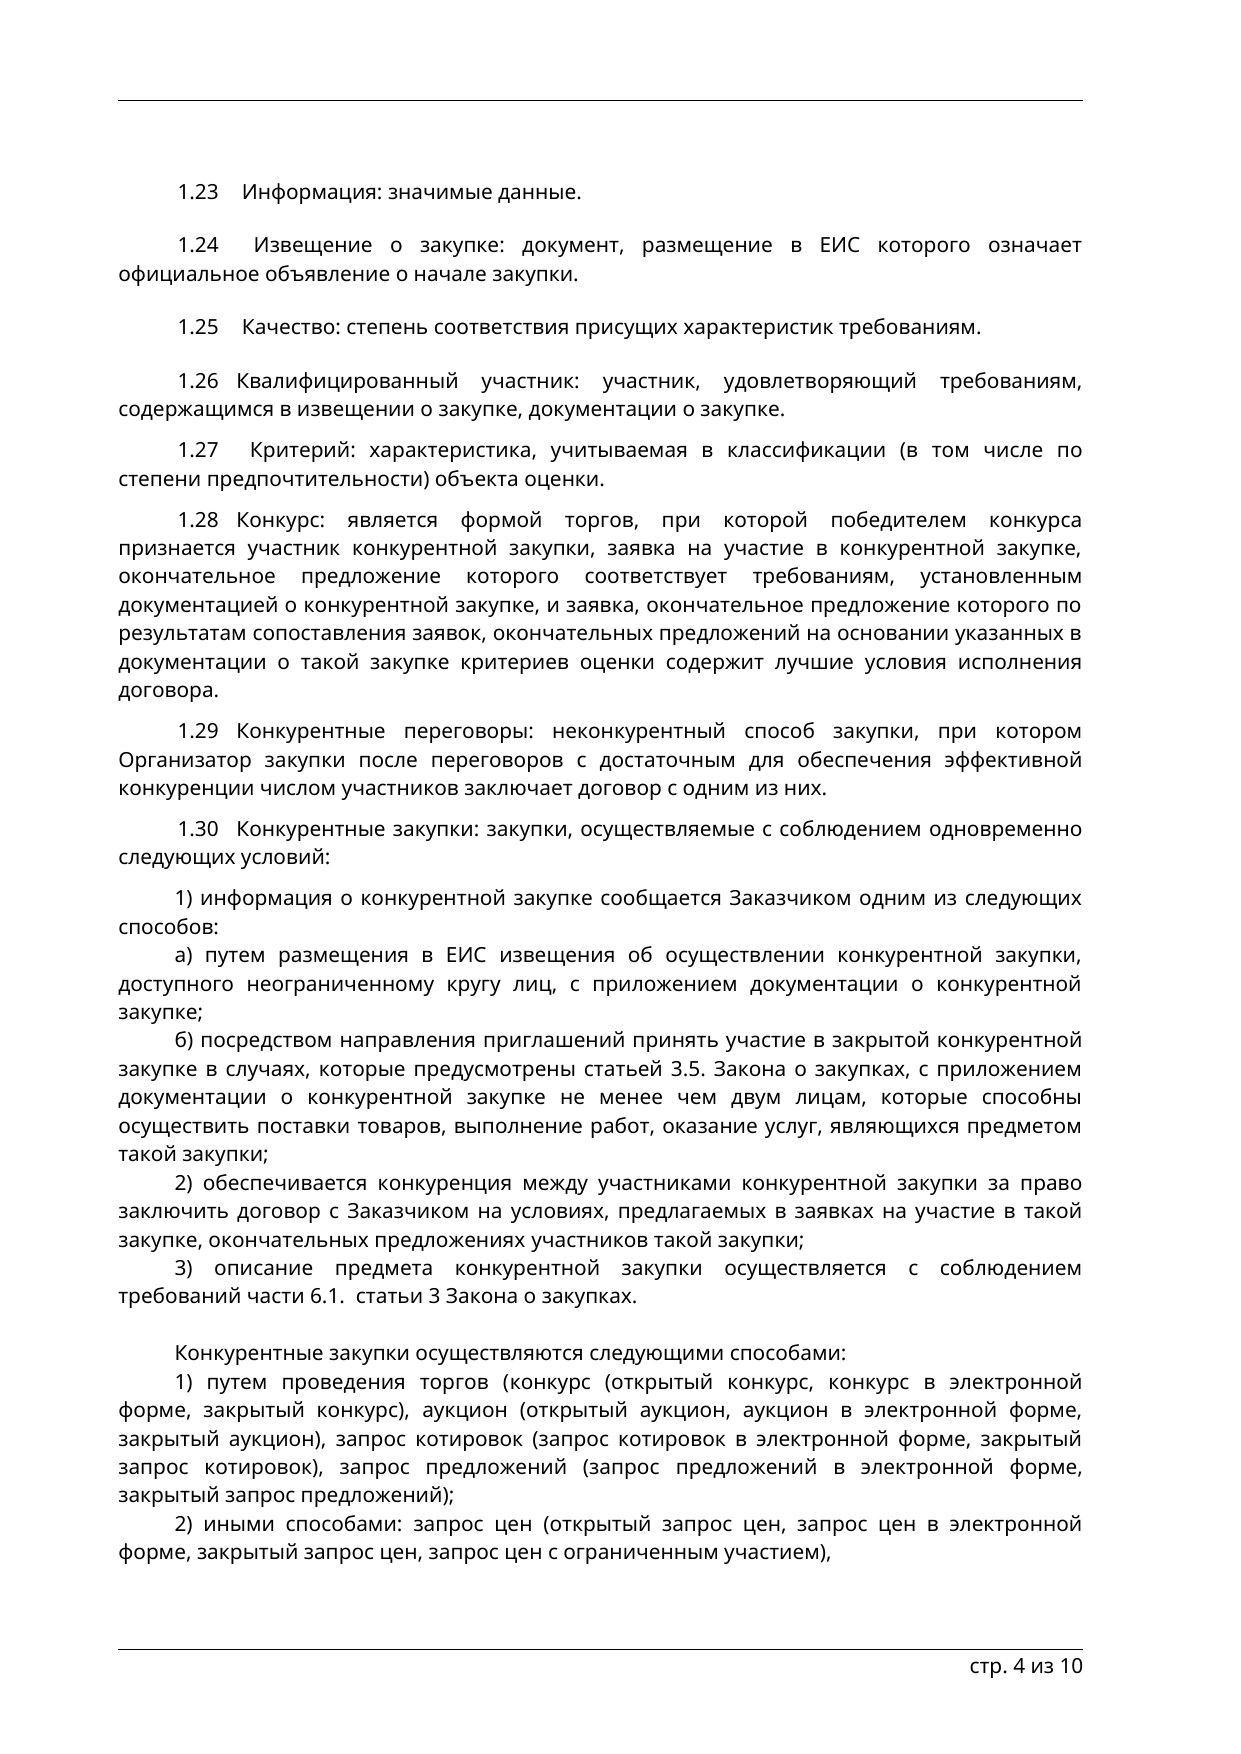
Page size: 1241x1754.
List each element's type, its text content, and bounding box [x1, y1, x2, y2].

subtitle Качество: степень соответствия присущих характеристик требованиям. [118, 312, 1083, 341]
subtitle Конкурс: является формой торгов, при которой победителем конкурса признается участник конкурентной закупки, заявка на участие в конкурентной закупке, окончательное предложение которого соответствует требованиям, установленным документацией о конкурентной закупке, и заявка, окончательное предложение которого по результатам сопоставления заявок, окончательных предложений на основании указанных в документации о такой закупке критериев оценки содержит лучшие условия исполнения договора. [118, 505, 1083, 704]
text б) посредством направления приглашений принять участие в закрытой конкурентной закупке в случаях, которые предусмотрены статьей 3.5. Закона о закупках, с приложением документации о конкурентной закупке не менее чем двум лицам, которые способны осуществить поставки товаров, выполнение работ, оказание услуг, являющихся предметом такой закупки; [118, 1026, 1083, 1168]
text 2) обеспечивается конкуренция между участниками конкурентной закупки за право заключить договор с Заказчиком на условиях, предлагаемых в заявках на участие в такой закупке, окончательных предложениях участников такой закупки; [118, 1168, 1083, 1253]
text 2) иными способами: запрос цен (открытый запрос цен, запрос цен в электронной форме, закрытый запрос цен, запрос цен с ограниченным участием), [118, 1509, 1083, 1566]
text 3) описание предмета конкурентной закупки осуществляется с соблюдением требований части 6.1. статьи 3 Закона о закупках. [118, 1253, 1083, 1310]
text 1) путем проведения торгов (конкурс (открытый конкурс, конкурс в электронной форме, закрытый конкурс), аукцион (открытый аукцион, аукцион в электронной форме, закрытый аукцион), запрос котировок (запрос котировок в электронной форме, закрытый запрос котировок), запрос предложений (запрос предложений в электронной форме, закрытый запрос предложений); [118, 1367, 1083, 1509]
text 1) информация о конкурентной закупке сообщается Заказчиком одним из следующих способов: [118, 883, 1083, 940]
subtitle Квалифицированный участник: участник, удовлетворяющий требованиям, содержащимся в извещении о закупке, документации о закупке. [118, 366, 1083, 423]
subtitle Конкурентные переговоры: неконкурентный способ закупки, при котором Организатор закупки после переговоров с достаточным для обеспечения эффективной конкуренции числом участников заключает договор с одним из них. [118, 716, 1083, 802]
subtitle Информация: значимые данные. [118, 177, 1083, 206]
subtitle Критерий: характеристика, учитываемая в классификации (в том числе по степени предпочтительности) объекта оценки. [118, 435, 1083, 492]
text Конкурентные закупки осуществляются следующими способами: [118, 1338, 1083, 1367]
subtitle Конкурентные закупки: закупки, осуществляемые с соблюдением одновременно следующих условий: [118, 814, 1083, 871]
subtitle Извещение о закупке: документ, размещение в ЕИС которого означает официальное объявление о начале закупки. [118, 231, 1083, 287]
text а) путем размещения в ЕИС извещения об осуществлении конкурентной закупки, доступного неограниченному кругу лиц, с приложением документации о конкурентной закупке; [118, 940, 1083, 1026]
